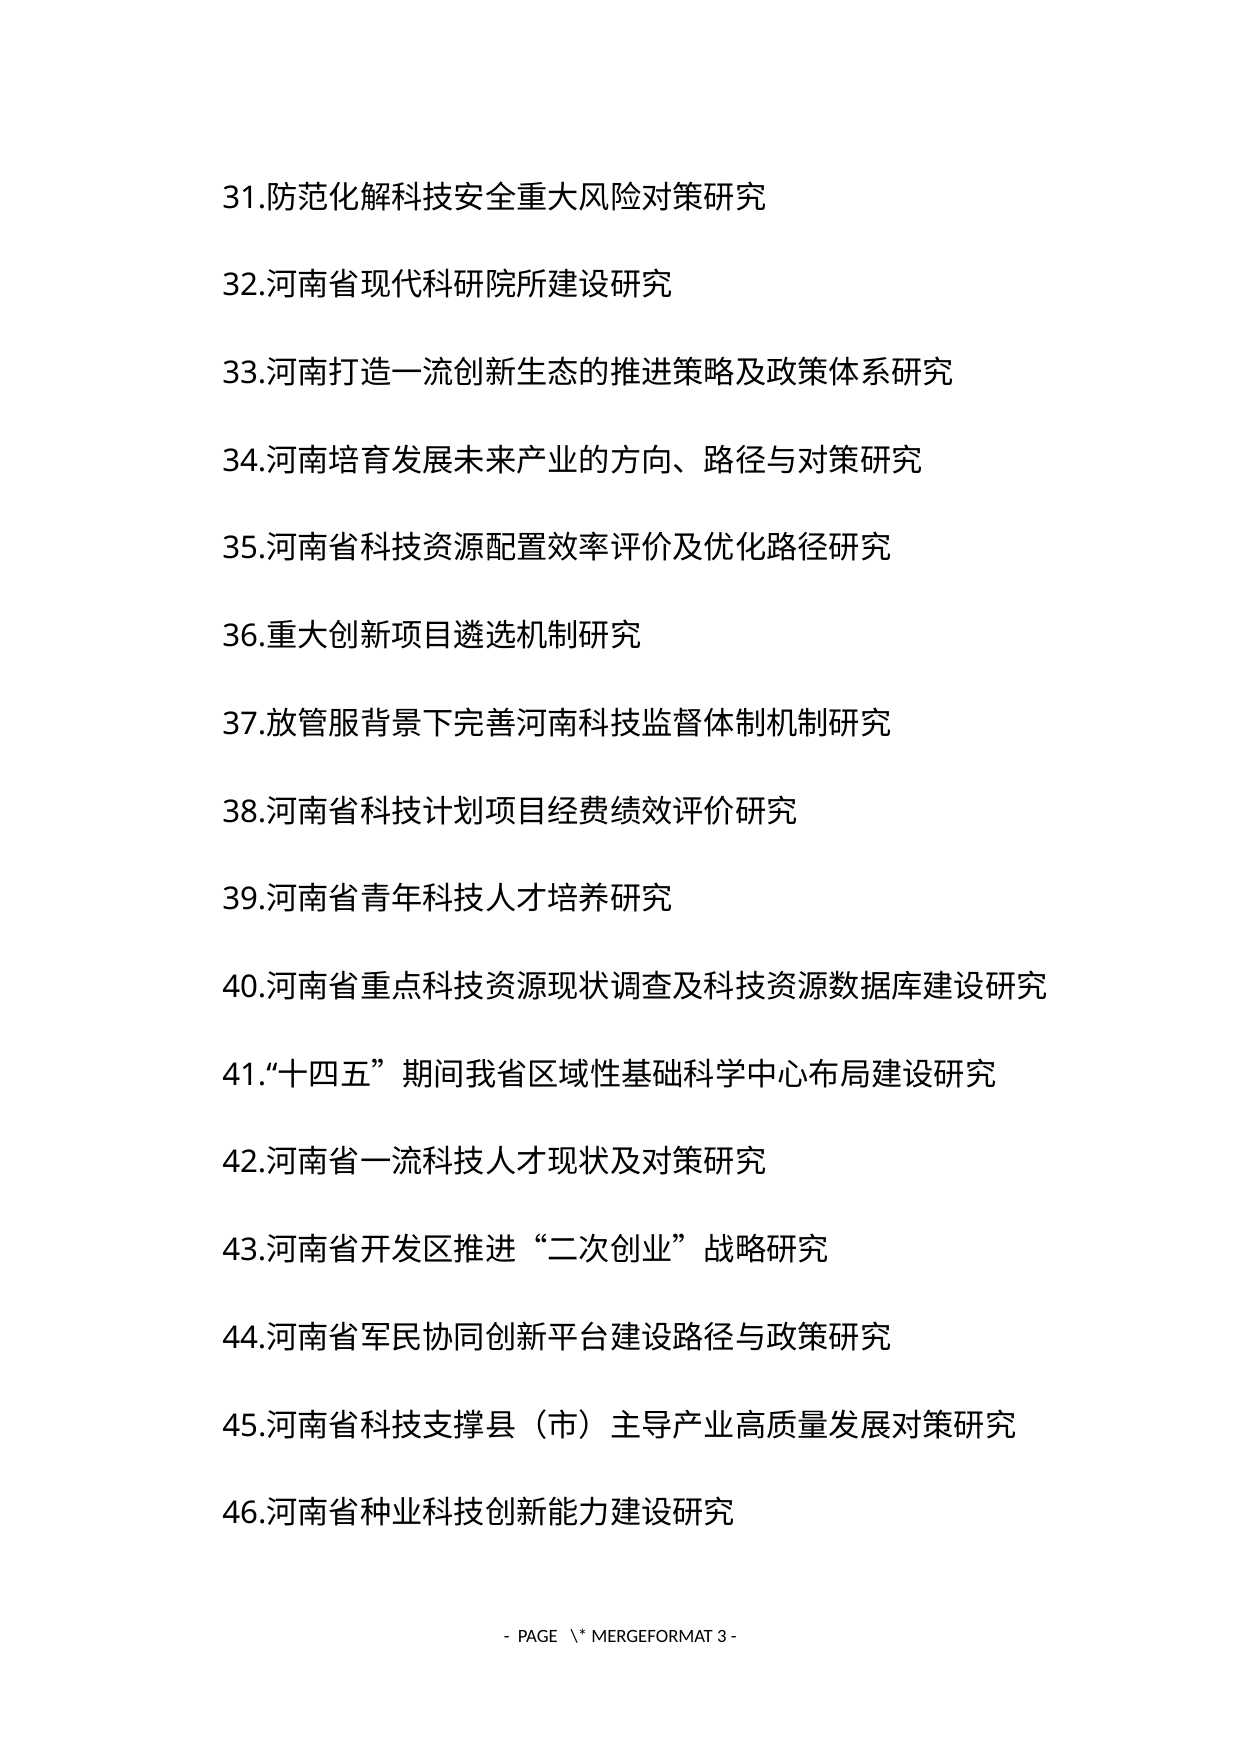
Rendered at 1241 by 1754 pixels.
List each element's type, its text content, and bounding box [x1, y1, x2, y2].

text 38.河南省科技计划项目经费绩效评价研究 [159, 776, 1081, 841]
text 45.河南省科技支撑县（市）主导产业高质量发展对策研究 [159, 1390, 1081, 1455]
text 36.重大创新项目遴选机制研究 [159, 601, 1081, 666]
text 37.放管服背景下完善河南科技监督体制机制研究 [159, 688, 1081, 753]
text 43.河南省开发区推进“二次创业”战略研究 [159, 1214, 1081, 1279]
text 40.河南省重点科技资源现状调查及科技资源数据库建设研究 [159, 951, 1081, 1016]
text 32.河南省现代科研院所建设研究 [159, 250, 1081, 315]
text 39.河南省青年科技人才培养研究 [159, 864, 1081, 929]
text 46.河南省种业科技创新能力建设研究 [159, 1478, 1081, 1543]
text 34.河南培育发展未来产业的方向、路径与对策研究 [159, 425, 1081, 490]
text 33.河南打造一流创新生态的推进策略及政策体系研究 [159, 337, 1081, 402]
text 41.“十四五”期间我省区域性基础科学中心布局建设研究 [159, 1039, 1081, 1104]
text 44.河南省军民协同创新平台建设路径与政策研究 [159, 1302, 1081, 1367]
text 31.防范化解科技安全重大风险对策研究 [159, 162, 1081, 227]
text 42.河南省一流科技人才现状及对策研究 [159, 1127, 1081, 1192]
text 35.河南省科技资源配置效率评价及优化路径研究 [159, 513, 1081, 578]
